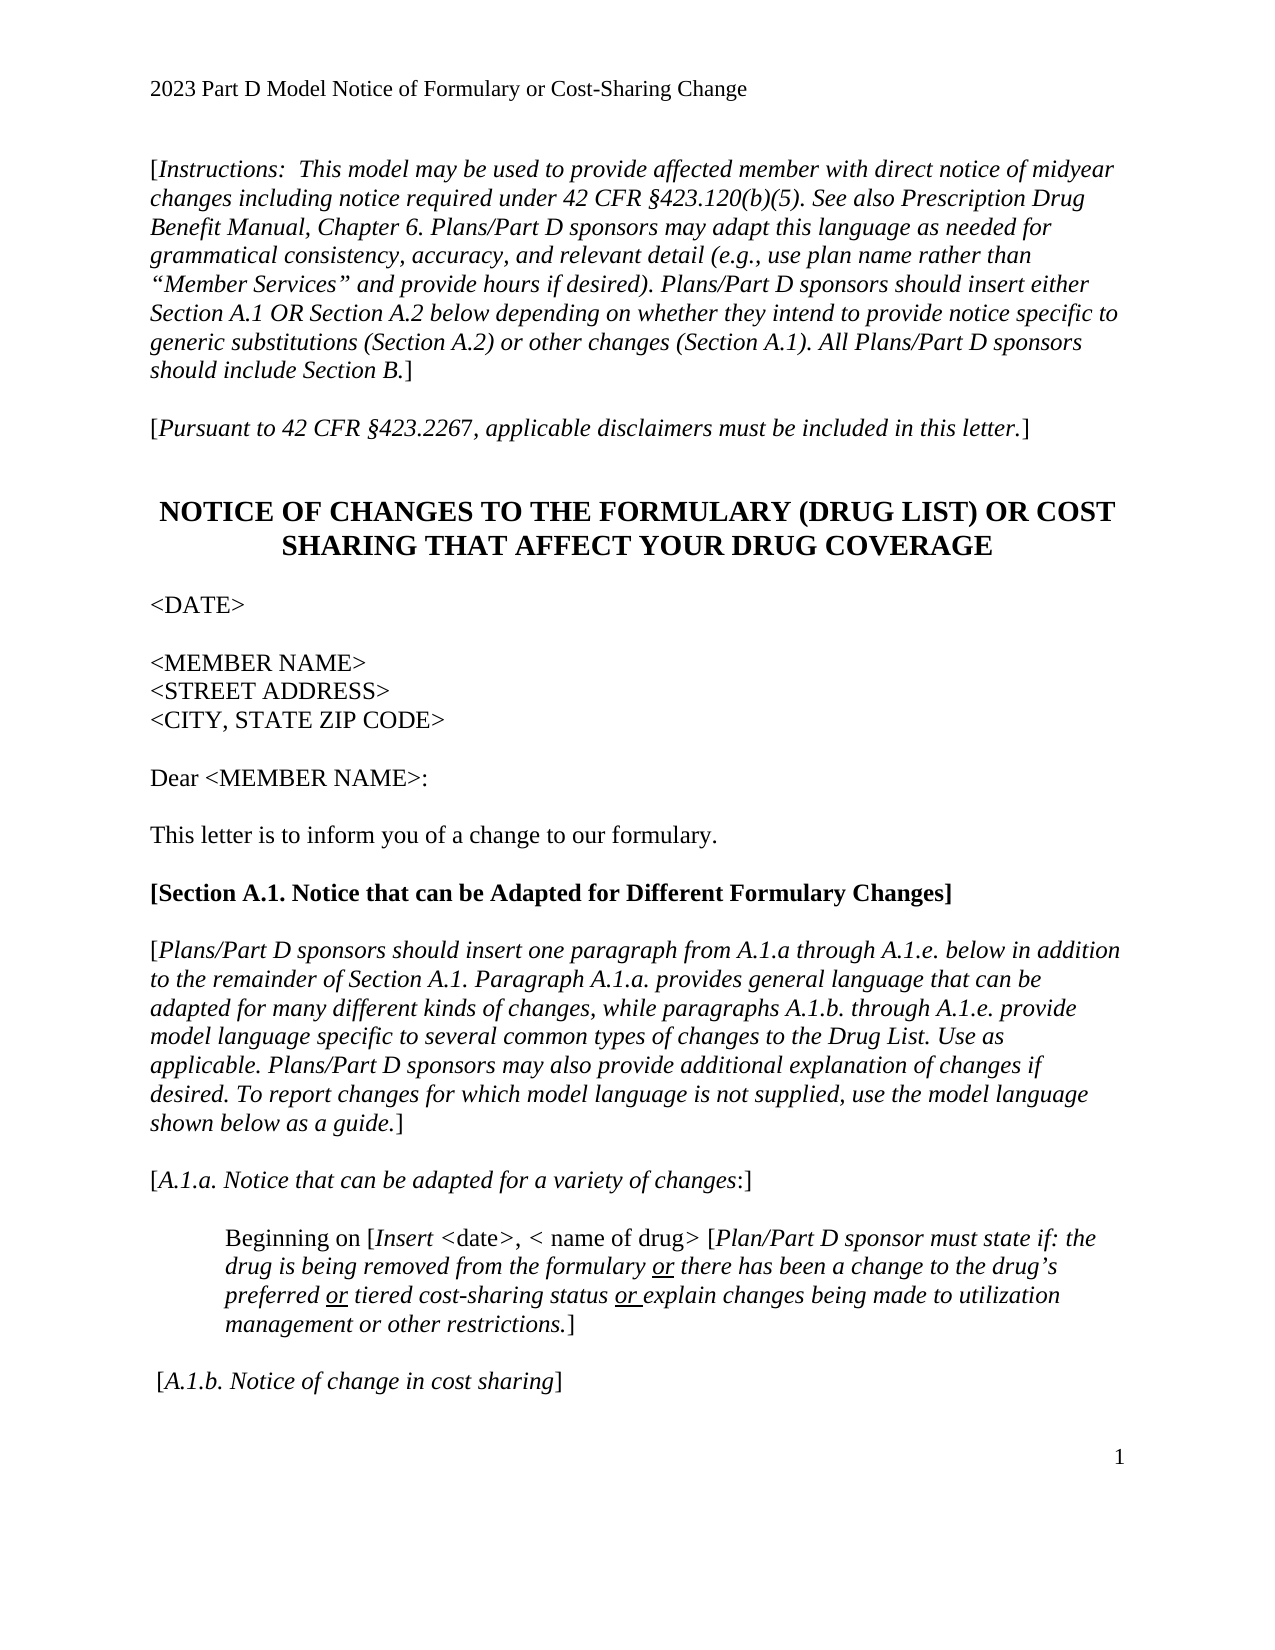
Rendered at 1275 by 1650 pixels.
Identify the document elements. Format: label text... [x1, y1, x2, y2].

text Dear <MEMBER NAME>: [150, 763, 1125, 791]
text [A.1.a. Notice that can be adapted for a variety of changes:] [150, 1165, 1116, 1194]
text [A.1.b. Notice of change in cost sharing] [150, 1366, 1125, 1395]
text <City, State Zip Code> [150, 705, 1125, 734]
text [Pursuant to 42 CFR §423.2267, applicable disclaimers must be included in this letter.] [150, 413, 1125, 442]
text Notice of Changes to the Formulary (Drug List) or Cost Sharing that Affect Your Drug Coverage [150, 494, 1125, 561]
text Beginning on [Insert <date>, < name of drug> [Plan/Part D sponsor must state if: the drug is being removed from the formulary or there has been a change to the drug’s preferred or tiered cost-sharing status or explain changes being made to utilization management or other restrictions.] [225, 1223, 1116, 1338]
text [Plans/Part D sponsors should insert one paragraph from A.1.a through A.1.e. below in addition to the remainder of Section A.1. Paragraph A.1.a. provides general language that can be adapted for many different kinds of changes, while paragraphs A.1.b. through A.1.e. provide model language specific to several common types of changes to the Drug List. Use as applicable. Plans/Part D sponsors may also provide additional explanation of changes if desired. To report changes for which model language is not supplied, use the model language shown below as a guide.] [150, 935, 1125, 1136]
text [Instructions: This model may be used to provide affected member with direct notice of midyear changes including notice required under 42 CFR §423.120(b)(5). See also Prescription Drug Benefit Manual, Chapter 6. Plans/Part D sponsors may adapt this language as needed for grammatical consistency, accuracy, and relevant detail (e.g., use plan name rather than “Member Services” and provide hours if desired). Plans/Part D sponsors should insert either Section A.1 OR Section A.2 below depending on whether they intend to provide notice specific to generic substitutions (Section A.2) or other changes (Section A.1). All Plans/Part D sponsors should include Section B.] [150, 154, 1125, 384]
text [Section A.1. Notice that can be Adapted for Different Formulary Changes] [150, 878, 1125, 906]
text <Street Address> [150, 676, 1125, 705]
text <MEMBER NAME> [150, 648, 1125, 676]
text <Date> [150, 590, 1125, 619]
subtitle This letter is to inform you of a change to our formulary. [150, 820, 1125, 849]
